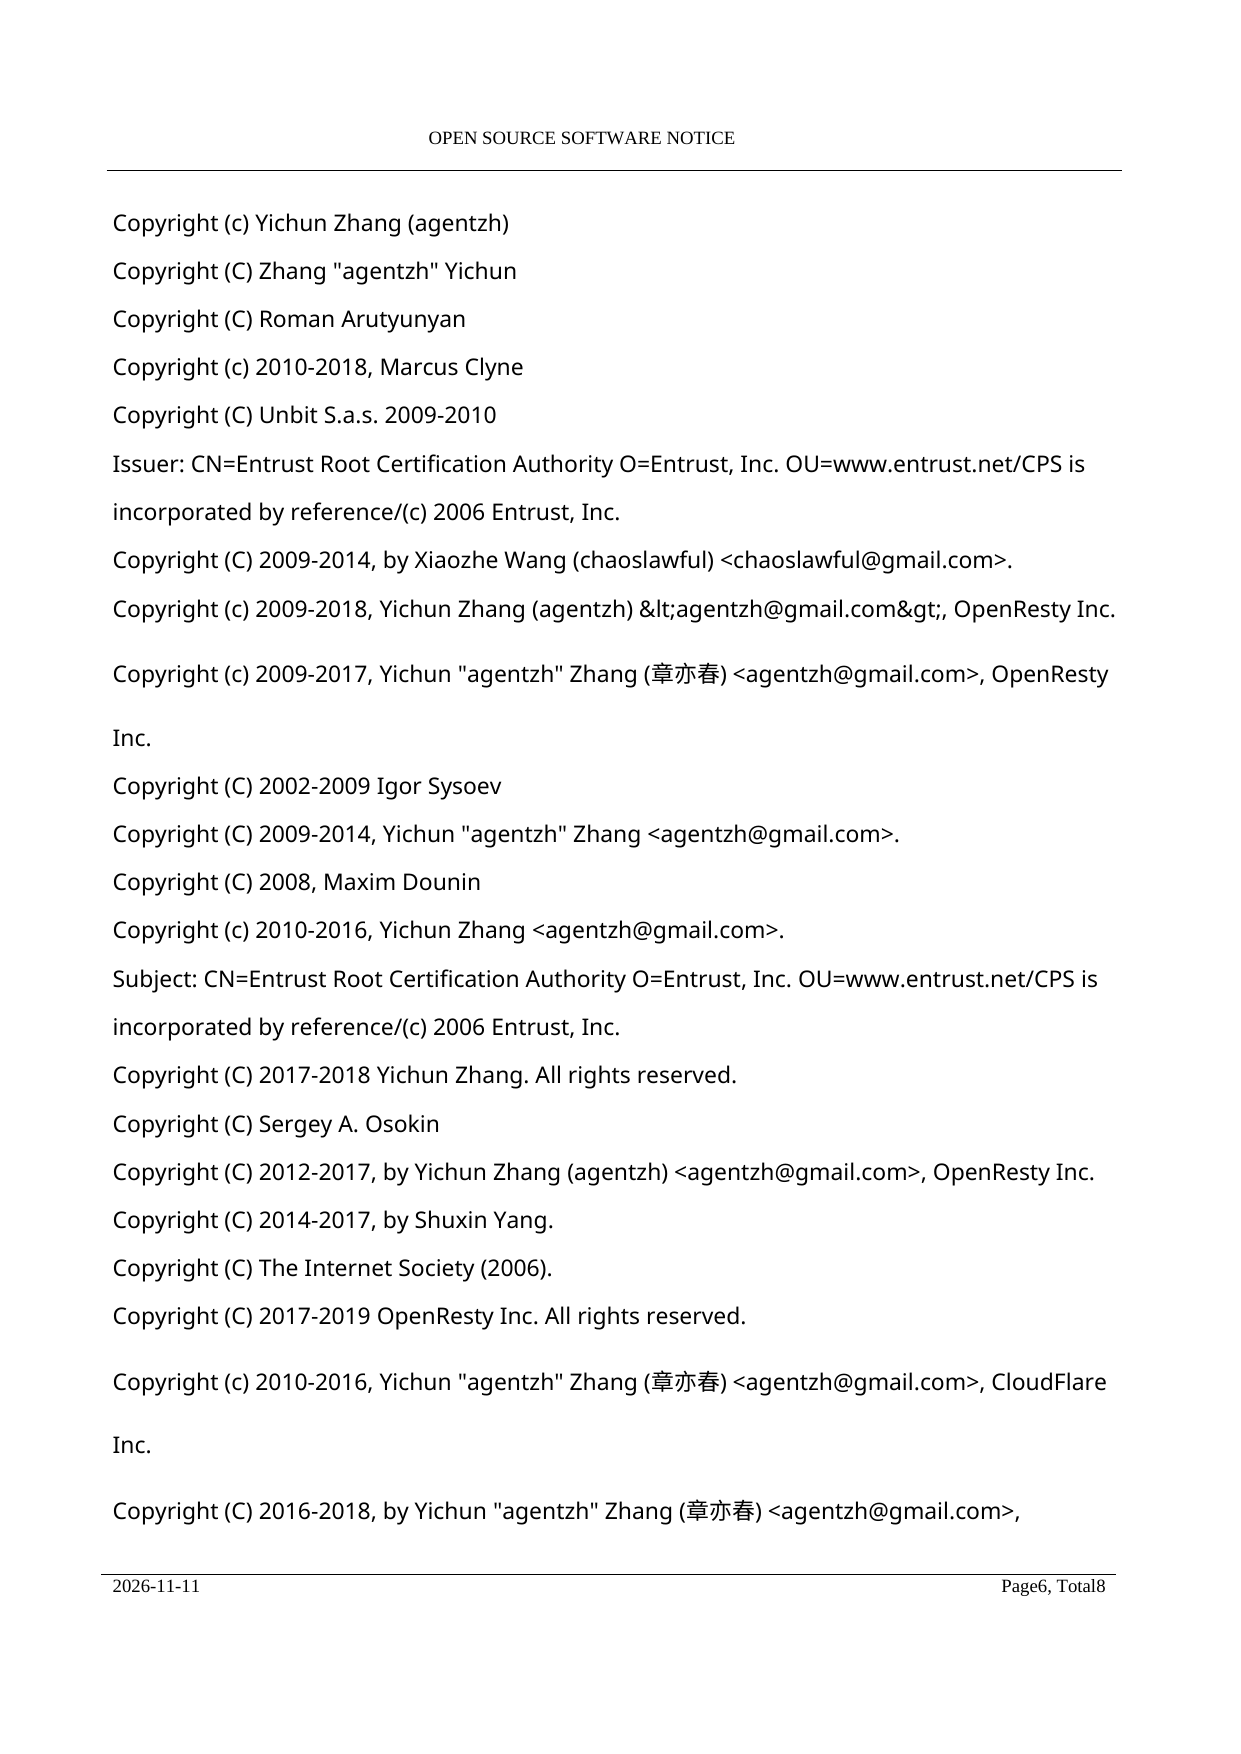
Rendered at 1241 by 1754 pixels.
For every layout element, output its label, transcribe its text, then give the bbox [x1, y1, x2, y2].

text Copyright (c) 2010-2016, Yichun "agentzh" Zhang (章亦春) <agentzh@gmail.com>, CloudFlare Inc. [112, 1348, 1128, 1461]
text Copyright (C) 2002-2009 Igor Sysoev [112, 769, 1128, 802]
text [112, 1477, 1128, 1542]
text Copyright (C) 2008, Maxim Dounin [112, 866, 1128, 898]
text Copyright (c) 2009-2017, Yichun "agentzh" Zhang (章亦春) <agentzh@gmail.com>, OpenResty Inc. [112, 640, 1128, 754]
text Copyright (c) Yichun Zhang (agentzh) [112, 206, 1128, 239]
text Copyright (C) The Internet Society (2006). [112, 1251, 1128, 1284]
text Copyright (C) Roman Arutyunyan [112, 303, 1128, 335]
text Copyright (C) Sergey A. Osokin [112, 1107, 1128, 1139]
text Copyright (C) Zhang "agentzh" Yichun [112, 254, 1128, 287]
text Copyright (C) 2014-2017, by Shuxin Yang. [112, 1203, 1128, 1236]
text Copyright (C) 2009-2014, Yichun "agentzh" Zhang <agentzh@gmail.com>. [112, 818, 1128, 850]
text Copyright (C) 2017-2018 Yichun Zhang. All rights reserved. [112, 1059, 1128, 1091]
text Copyright (c) 2010-2018, Marcus Clyne [112, 351, 1128, 383]
text Copyright (c) 2010-2016, Yichun Zhang <agentzh@gmail.com>. [112, 914, 1128, 946]
text Copyright (c) 2009-2018, Yichun Zhang (agentzh) &lt;agentzh@gmail.com&gt;, OpenResty Inc. [112, 592, 1128, 624]
text Issuer: CN=Entrust Root Certification Authority O=Entrust, Inc. OU=www.entrust.net/CPS is incorporated by reference/(c) 2006 Entrust, Inc. [112, 447, 1128, 528]
text Copyright (C) 2017-2019 OpenResty Inc. All rights reserved. [112, 1299, 1128, 1332]
text Copyright (C) 2012-2017, by Yichun Zhang (agentzh) <agentzh@gmail.com>, OpenResty Inc. [112, 1155, 1128, 1188]
text Copyright (C) 2009-2014, by Xiaozhe Wang (chaoslawful) <chaoslawful@gmail.com>. [112, 544, 1128, 576]
text Subject: CN=Entrust Root Certification Authority O=Entrust, Inc. OU=www.entrust.net/CPS is incorporated by reference/(c) 2006 Entrust, Inc. [112, 962, 1128, 1043]
text Copyright (C) Unbit S.a.s. 2009-2010 [112, 399, 1128, 431]
